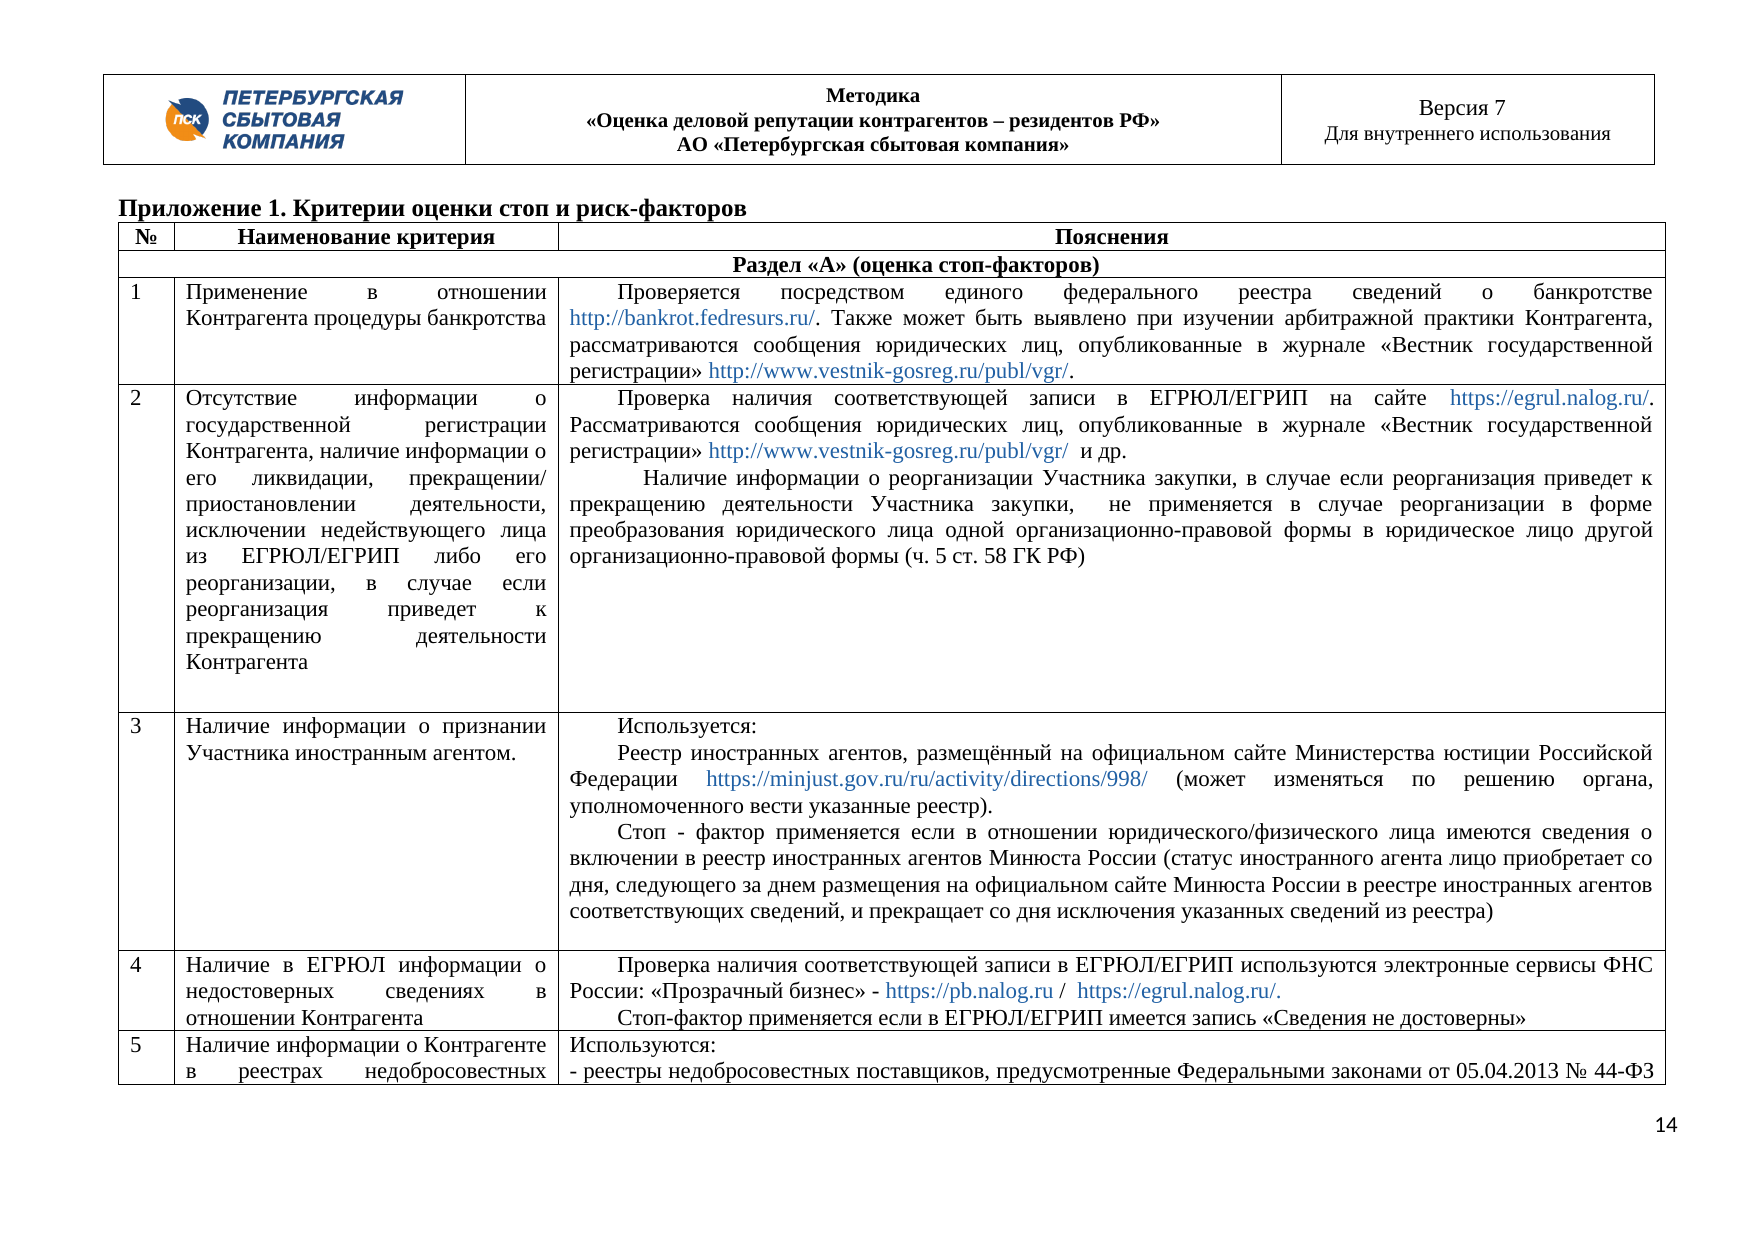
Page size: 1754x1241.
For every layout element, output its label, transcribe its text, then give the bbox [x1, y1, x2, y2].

table_cell Раздел «А» (оценка стоп-факторов) [119, 251, 1665, 277]
table_cell 2 [119, 385, 174, 712]
table_cell Проверяется посредством единого федерального реестра сведений о банкротстве http://bankrot.fedresurs.ru/. Также может быть выявлено при изучении арбитражной практики Контрагента, рассматриваются сообщения юридических лиц, опубликованные в журнале «Вестник государственной регистрации» http://www.vestnik-gosreg.ru/publ/vgr/. [559, 278, 1665, 383]
table_header Наименование критерия [175, 223, 558, 249]
table_header Пояснения [559, 223, 1665, 249]
table_cell Используется: Реестр иностранных агентов, размещённый на официальном сайте Министерства юстиции Российской Федерации https://minjust.gov.ru/ru/activity/directions/998/ (может изменяться по решению органа, уполномоченного вести указанные реестр). Стоп - фактор применяется если в отношении юридического/физического лица имеются сведения о включении в реестр иностранных агентов Минюста России (статус иностранного агента лицо приобретает со дня, следующего за днем размещения на официальном сайте Минюста России в реестре иностранных агентов соответствующих сведений, и прекращает со дня исключения указанных сведений из реестра) [559, 713, 1665, 950]
table_cell 3 [119, 713, 174, 950]
table_cell 1 [119, 278, 174, 383]
table_header № [119, 223, 174, 249]
table_cell 5 [119, 1031, 174, 1084]
text Приложение 1. Критерии оценки стоп и риск-факторов [118, 193, 1677, 222]
table_cell Наличие в ЕГРЮЛ информации о недостоверных сведениях в отношении Контрагента [175, 951, 558, 1030]
table_cell Проверка наличия соответствующей записи в ЕГРЮЛ/ЕГРИП используются электронные сервисы ФНС России: «Прозрачный бизнес» - https://pb.nalog.ru / https://egrul.nalog.ru/. Стоп-фактор применяется если в ЕГРЮЛ/ЕГРИП имеется запись «Сведения не достоверны» [559, 951, 1665, 1030]
table_cell Применение в отношении Контрагента процедуры банкротства [175, 278, 558, 383]
picture [164, 90, 404, 149]
table_cell Проверка наличия соответствующей записи в ЕГРЮЛ/ЕГРИП на сайте https://egrul.nalog.ru/. Рассматриваются сообщения юридических лиц, опубликованные в журнале «Вестник государственной регистрации» http://www.vestnik-gosreg.ru/publ/vgr/ и др. Наличие информации о реорганизации Участника закупки, в случае если реорганизация приведет к прекращению деятельности Участника закупки, не применяется в случае реорганизации в форме преобразования юридического лица одной организационно-правовой формы в юридическое лицо другой организационно-правовой формы (ч. 5 ст. 58 ГК РФ) [559, 385, 1665, 712]
table_cell Отсутствие информации о государственной регистрации Контрагента, наличие информации о его ликвидации, прекращении/ приостановлении деятельности, исключении недействующего лица из ЕГРЮЛ/ЕГРИП либо его реорганизации, в случае если реорганизация приведет к прекращению деятельности Контрагента [175, 385, 558, 712]
table_cell Наличие информации о признании Участника иностранным агентом. [175, 713, 558, 950]
table_cell 4 [119, 951, 174, 1030]
